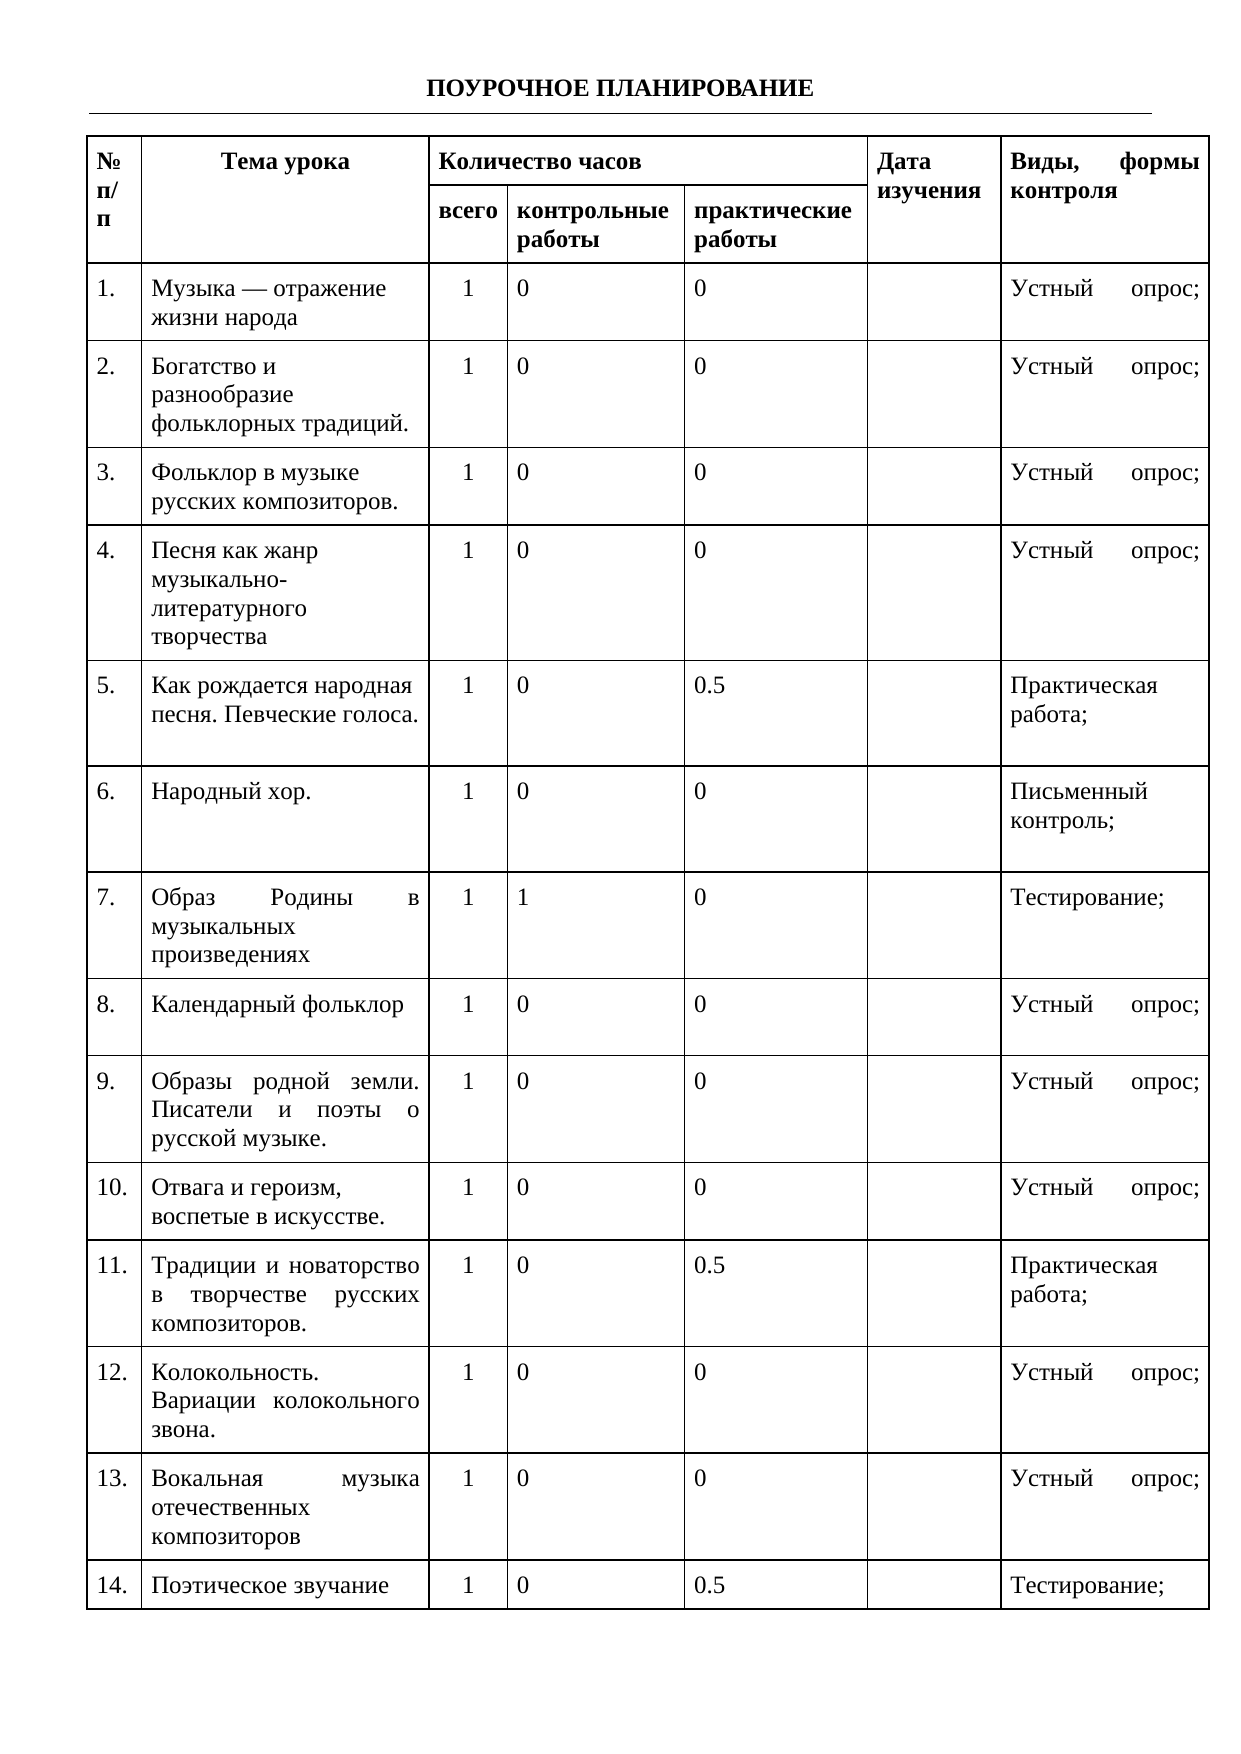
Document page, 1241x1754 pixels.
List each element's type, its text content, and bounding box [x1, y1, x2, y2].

table_cell 0.5 [685, 1561, 867, 1608]
table_cell 1 [430, 661, 507, 765]
table_cell [868, 767, 1000, 871]
table_cell 5. [88, 661, 141, 765]
table_cell [868, 1454, 1000, 1559]
table_cell 13. [88, 1454, 141, 1559]
table_cell 1 [430, 1561, 507, 1608]
table_cell 0 [685, 873, 867, 978]
table_cell Устный опрос; [1002, 448, 1208, 524]
table_cell [868, 264, 1000, 340]
table_header Виды, формы контроля [1002, 137, 1208, 262]
table_cell 3. [88, 448, 141, 524]
table_cell Устный опрос; [1002, 1347, 1208, 1452]
table_cell Народный хор. [142, 767, 428, 871]
table_cell 8. [88, 979, 141, 1055]
table_cell 1 [430, 873, 507, 978]
table_header № п/п [88, 137, 141, 262]
table_cell 0 [508, 979, 684, 1055]
table_cell 0 [685, 448, 867, 524]
table_cell 12. [88, 1347, 141, 1452]
table_cell 9. [88, 1056, 141, 1161]
table_cell 0 [508, 264, 684, 340]
table_cell 0 [508, 661, 684, 765]
table_cell 0 [508, 1347, 684, 1452]
table_cell [868, 1163, 1000, 1239]
table_cell 0 [685, 1056, 867, 1161]
table_cell Практическая работа; [1002, 1241, 1208, 1346]
table_cell [868, 1241, 1000, 1346]
table_cell 14. [88, 1561, 141, 1608]
table_cell Календарный фольклор [142, 979, 428, 1055]
table_cell [868, 448, 1000, 524]
table_cell 0 [508, 1163, 684, 1239]
table_cell 1 [508, 873, 684, 978]
table_cell Песня как жанр музыкально-литературного творчества [142, 526, 428, 659]
table_cell Как рождается народная песня. Певческие голоса. [142, 661, 428, 765]
table_cell Образ Родины в музыкальных произведениях [142, 873, 428, 978]
table_cell 6. [88, 767, 141, 871]
table_cell [868, 526, 1000, 659]
table_cell Образы родной земли. Писатели и поэты о русской музыке. [142, 1056, 428, 1161]
table_cell Традиции и новаторство в творчестве русских композиторов. [142, 1241, 428, 1346]
table_cell 0 [508, 1056, 684, 1161]
table_header Количество часов [430, 137, 867, 184]
table_cell 1 [430, 448, 507, 524]
table_cell 11. [88, 1241, 141, 1346]
table_cell Богатство и разнообразие фольклорных традиций. [142, 341, 428, 446]
table_cell Фольклор в музыке русских композиторов. [142, 448, 428, 524]
table_cell 0 [685, 526, 867, 659]
table_cell 0 [685, 1163, 867, 1239]
table_cell [868, 341, 1000, 446]
table_cell Тестирование; [1002, 1561, 1208, 1608]
table_cell 0 [508, 526, 684, 659]
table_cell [142, 1561, 428, 1608]
table_cell Тестирование; [1002, 873, 1208, 978]
table_cell 0 [508, 1454, 684, 1559]
table_cell 7. [88, 873, 141, 978]
table_cell Устный опрос; [1002, 1056, 1208, 1161]
table_cell [868, 1561, 1000, 1608]
table_cell Устный опрос; [1002, 341, 1208, 446]
table_cell 1 [430, 1347, 507, 1452]
table_cell практические работы [685, 186, 867, 262]
table_cell 0 [685, 979, 867, 1055]
table_cell Устный опрос; [1002, 979, 1208, 1055]
table_cell [868, 1056, 1000, 1161]
table_cell 0 [508, 767, 684, 871]
table_cell 0.5 [685, 1241, 867, 1346]
table_cell [868, 1347, 1000, 1452]
table_cell 4. [88, 526, 141, 659]
table_cell 0 [685, 767, 867, 871]
table_header Тема урока [142, 137, 428, 262]
table_cell Устный опрос; [1002, 1163, 1208, 1239]
table_cell 0 [685, 264, 867, 340]
table_cell 0 [508, 1561, 684, 1608]
table_cell 0 [508, 448, 684, 524]
table_cell Устный опрос; [1002, 526, 1208, 659]
table_cell [868, 661, 1000, 765]
table_cell контрольные работы [508, 186, 684, 262]
table_cell Музыка — отражение жизни народа [142, 264, 428, 340]
table_cell 1 [430, 979, 507, 1055]
table_cell 0 [685, 341, 867, 446]
table_cell 1 [430, 1454, 507, 1559]
table_cell Практическая работа; [1002, 661, 1208, 765]
table_cell [868, 873, 1000, 978]
table_cell 1 [430, 1056, 507, 1161]
table_cell 2. [88, 341, 141, 446]
table_cell всего [430, 186, 507, 262]
table_cell 0 [508, 1241, 684, 1346]
table_cell 0 [685, 1347, 867, 1452]
table_cell 1 [430, 264, 507, 340]
table_cell 1 [430, 1241, 507, 1346]
table_cell [868, 979, 1000, 1055]
text ПОУРОЧНОЕ ПЛАНИРОВАНИЕ [89, 73, 1152, 113]
table_header Дата изучения [868, 137, 1000, 262]
table_cell 1 [430, 1163, 507, 1239]
table_cell 1 [430, 341, 507, 446]
table_cell 1. [88, 264, 141, 340]
table_cell 1 [430, 526, 507, 659]
table_cell 0 [685, 1454, 867, 1559]
table_cell 10. [88, 1163, 141, 1239]
table_cell Отвага и героизм, воспетые в искусстве. [142, 1163, 428, 1239]
table_cell Устный опрос; [1002, 264, 1208, 340]
table_cell 0 [508, 341, 684, 446]
table_cell Вокальная музыка отечественных композиторов [142, 1454, 428, 1559]
table_cell 1 [430, 767, 507, 871]
table_cell Письменный контроль; [1002, 767, 1208, 871]
table_cell 0.5 [685, 661, 867, 765]
table_cell Колокольность. Вариации колокольного звона. [142, 1347, 428, 1452]
table_cell Устный опрос; [1002, 1454, 1208, 1559]
